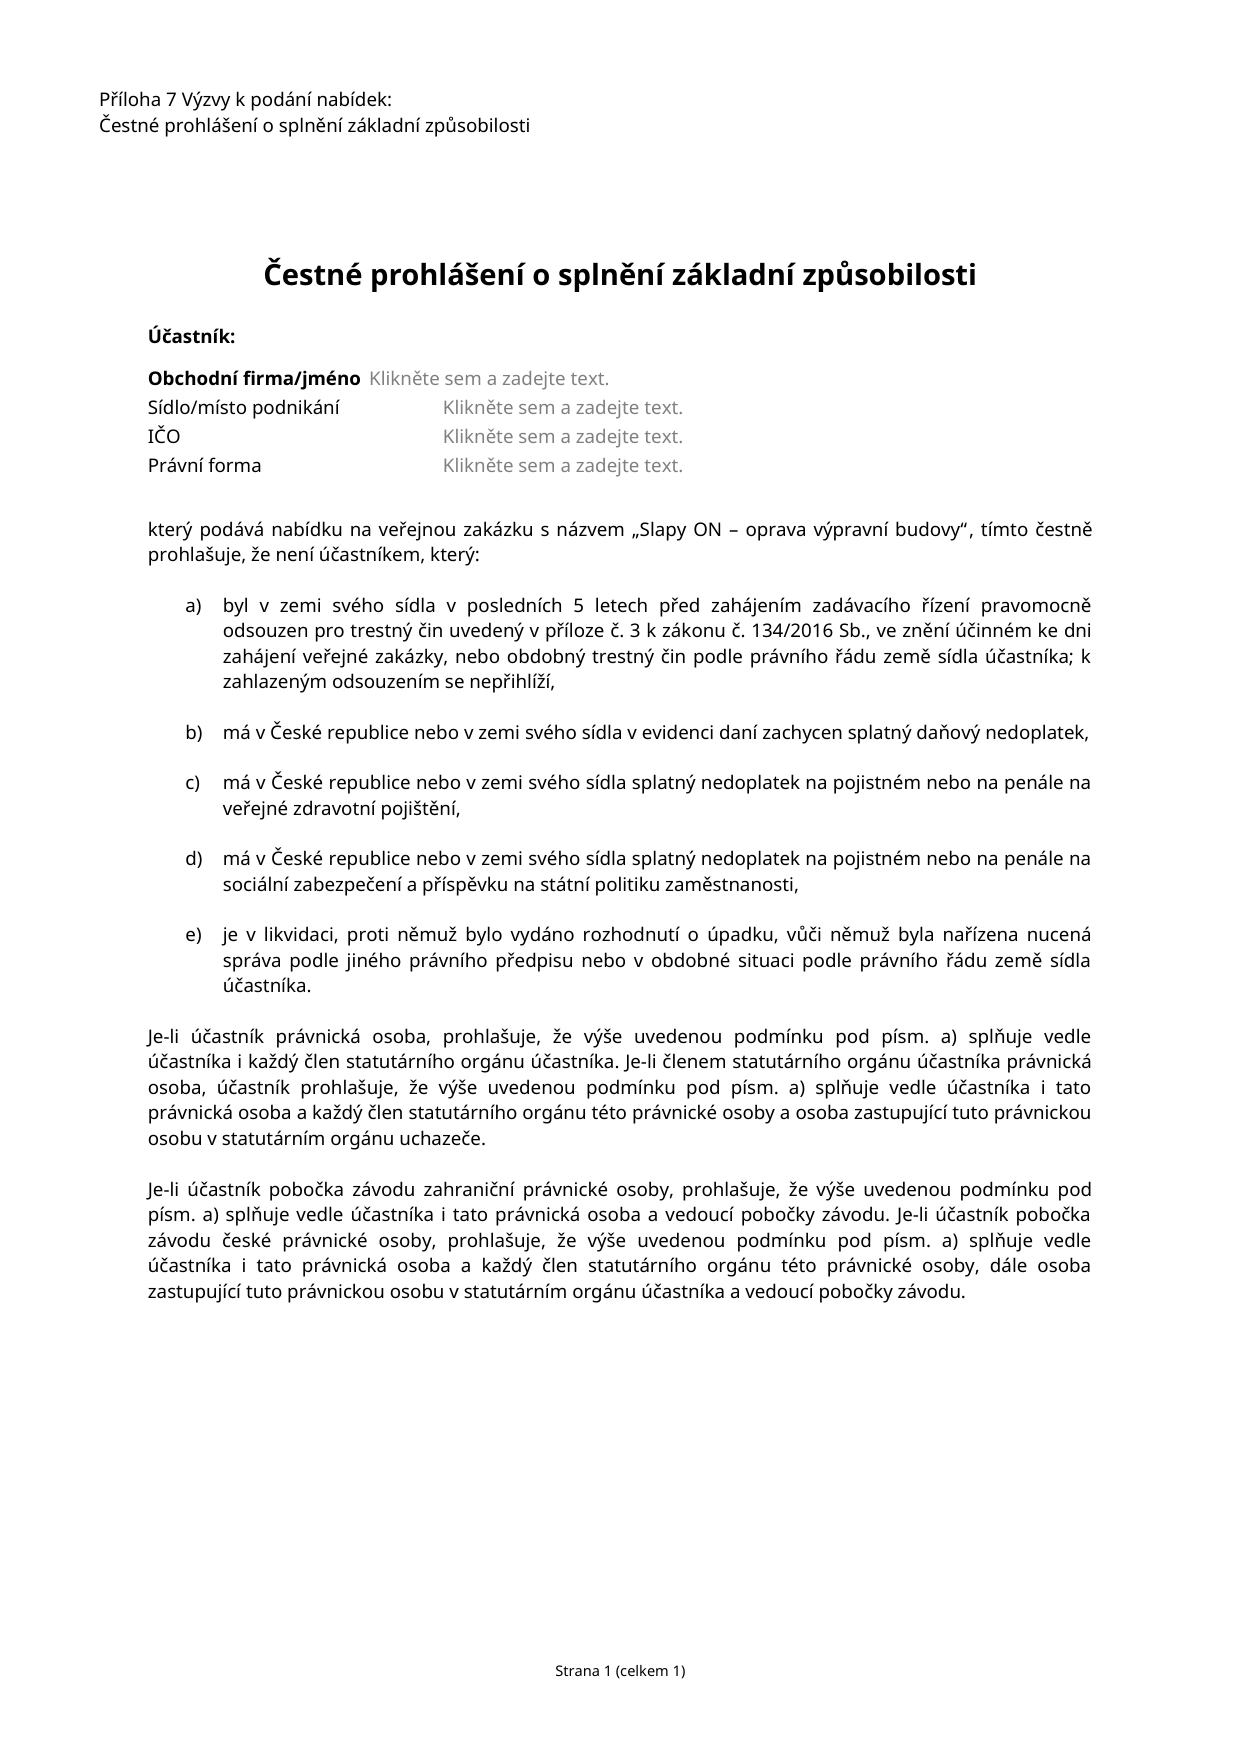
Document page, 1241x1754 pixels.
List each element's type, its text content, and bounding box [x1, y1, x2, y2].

list byl v zemi svého sídla v posledních 5 letech před zahájením zadávacího řízení pravomocně odsouzen pro trestný čin uvedený v příloze č. 3 k zákonu č. 134/2016 Sb., ve znění účinném ke dni zahájení veřejné zakázky, nebo obdobný trestný čin podle právního řádu země sídla účastníka; k zahlazeným odsouzením se nepřihlíží, [185, 592, 1093, 694]
text Je-li účastník pobočka závodu zahraniční právnické osoby, prohlašuje, že výše uvedenou podmínku pod písm. a) splňuje vedle účastníka i tato právnická osoba a vedoucí pobočky závodu. Je-li účastník pobočka závodu české právnické osoby, prohlašuje, že výše uvedenou podmínku pod písm. a) splňuje vedle účastníka i tato právnická osoba a každý člen statutárního orgánu této právnické osoby, dále osoba zastupující tuto právnickou osobu v statutárním orgánu účastníka a vedoucí pobočky závodu. [148, 1176, 1093, 1304]
list je v likvidaci, proti němuž bylo vydáno rozhodnutí o úpadku, vůči němuž byla nařízena nucená správa podle jiného právního předpisu nebo v obdobné situaci podle právního řádu země sídla účastníka. [185, 922, 1093, 998]
text který podává nabídku na veřejnou zakázku s názvem „Slapy ON – oprava výpravní budovy“, tímto čestně prohlašuje, že není účastníkem, který: [148, 516, 1093, 567]
list má v České republice nebo v zemi svého sídla v evidenci daní zachycen splatný daňový nedoplatek, [185, 719, 1093, 744]
text Účastník: [148, 318, 1093, 349]
list má v České republice nebo v zemi svého sídla splatný nedoplatek na pojistném nebo na penále na veřejné zdravotní pojištění, [185, 769, 1093, 821]
text Právní forma [148, 449, 1093, 478]
title Čestné prohlášení o splnění základní způsobilosti [148, 254, 1093, 293]
text Sídlo/místo podnikání [148, 391, 1093, 420]
text Je-li účastník právnická osoba, prohlašuje, že výše uvedenou podmínku pod písm. a) splňuje vedle účastníka i každý člen statutárního orgánu účastníka. Je-li členem statutárního orgánu účastníka právnická osoba, účastník prohlašuje, že výše uvedenou podmínku pod písm. a) splňuje vedle účastníka i tato právnická osoba a každý člen statutárního orgánu této právnické osoby a osoba zastupující tuto právnickou osobu v statutárním orgánu uchazeče. [148, 1023, 1093, 1151]
text IČO [148, 420, 1093, 449]
list má v České republice nebo v zemi svého sídla splatný nedoplatek na pojistném nebo na penále na sociální zabezpečení a příspěvku na státní politiku zaměstnanosti, [185, 846, 1093, 897]
text Obchodní firma/jméno [148, 362, 1093, 391]
